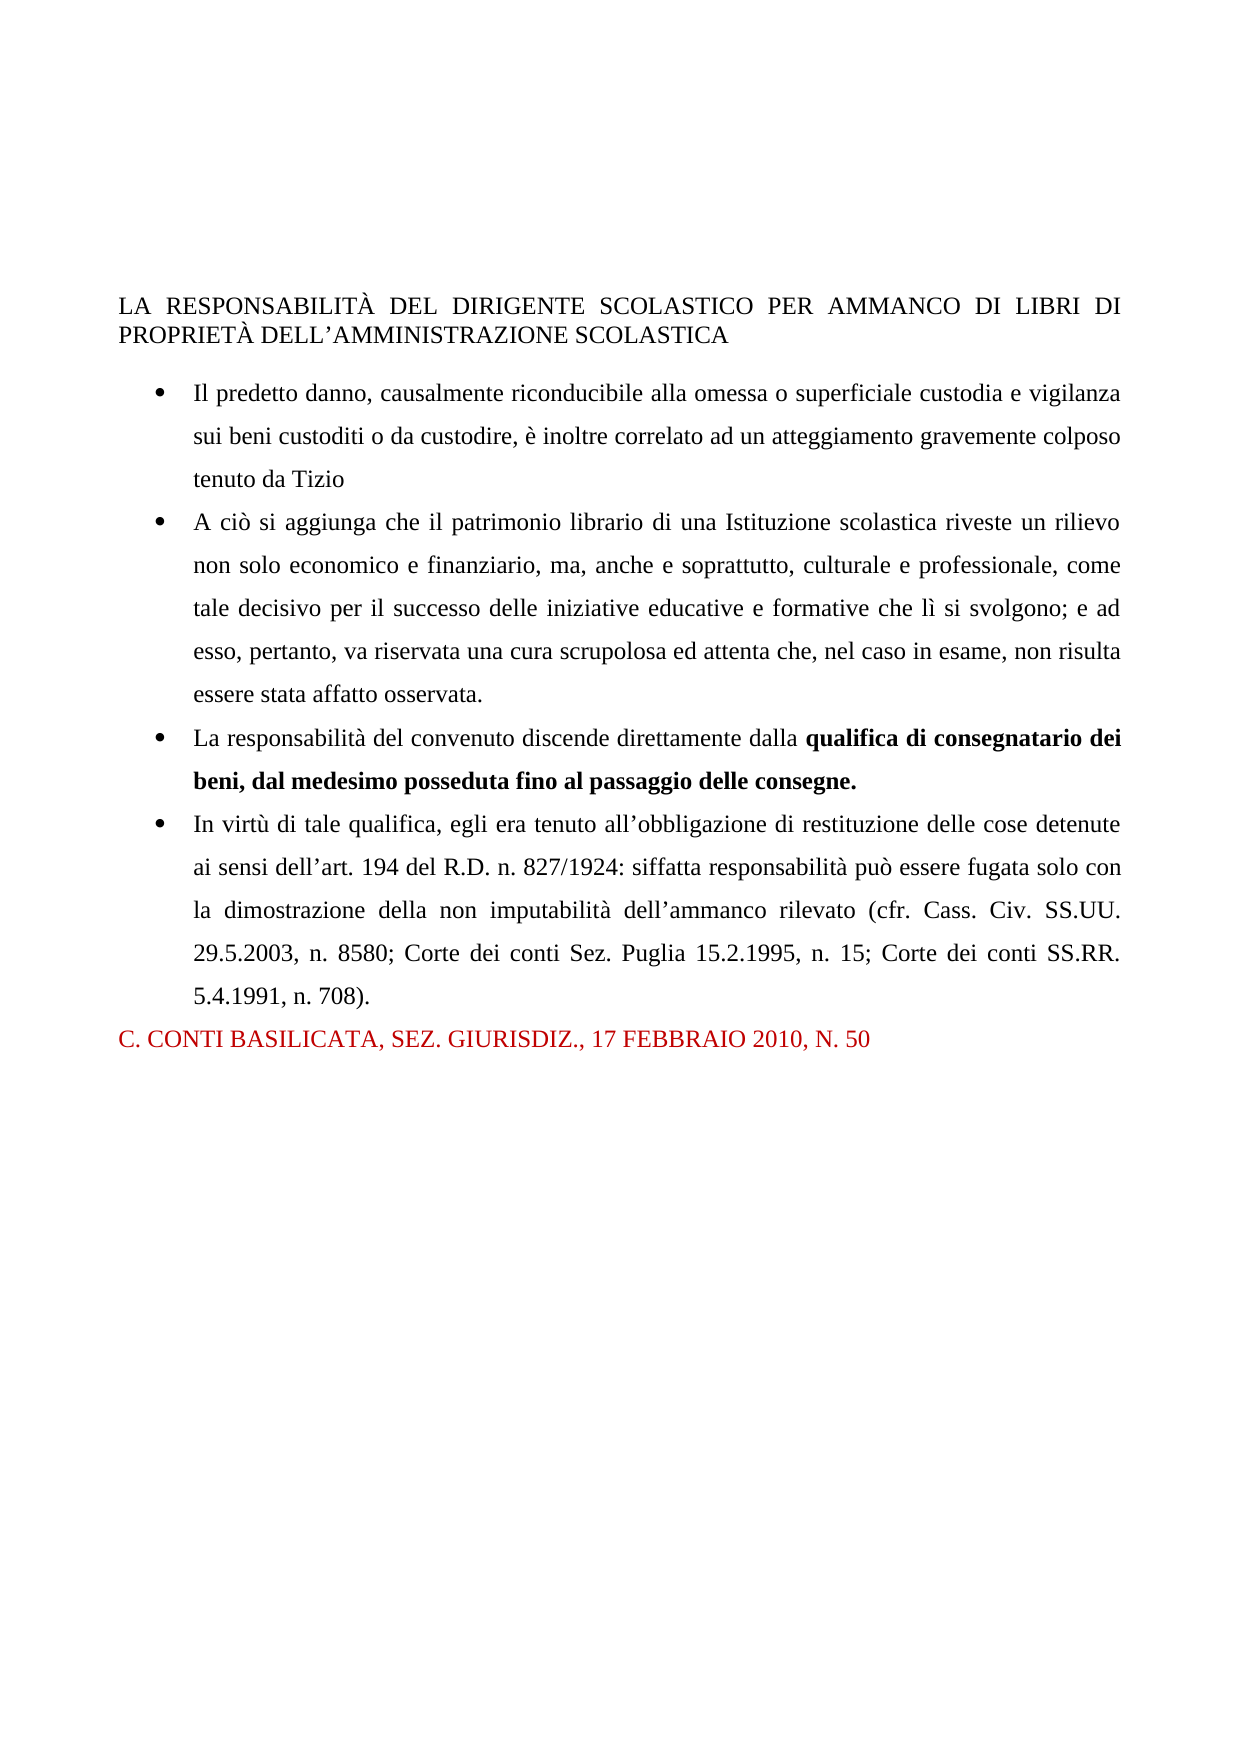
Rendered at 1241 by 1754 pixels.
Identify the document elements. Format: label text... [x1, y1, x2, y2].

list La responsabilità del convenuto discende direttamente dalla qualifica di consegnatario dei beni, dal medesimo posseduta fino al passaggio delle consegne. [156, 723, 1122, 794]
text LA RESPONSABILITÀ DEL DIRIGENTE SCOLASTICO PER AMMANCO DI LIBRI DI PROPRIETÀ DELL’AMMINISTRAZIONE SCOLASTICA [118, 291, 1122, 349]
list A ciò si aggiunga che il patrimonio librario di una Istituzione scolastica riveste un rilievo non solo economico e finanziario, ma, anche e soprattutto, culturale e professionale, come tale decisivo per il successo delle iniziative educative e formative che lì si svolgono; e ad esso, pertanto, va riservata una cura scrupolosa ed attenta che, nel caso in esame, non risulta essere stata affatto osservata. [156, 507, 1122, 708]
list Il predetto danno, causalmente riconducibile alla omessa o superficiale custodia e vigilanza sui beni custoditi o da custodire, è inoltre correlato ad un atteggiamento gravemente colposo tenuto da Tizio [156, 378, 1122, 493]
text C. CONTI BASILICATA, SEZ. GIURISDIZ., 17 FEBBRAIO 2010, N. 50 [118, 1024, 1122, 1053]
list In virtù di tale qualifica, egli era tenuto all’obbligazione di restituzione delle cose detenute ai sensi dell’art. 194 del R.D. n. 827/1924: siffatta responsabilità può essere fugata solo con la dimostrazione della non imputabilità dell’ammanco rilevato (cfr. Cass. Civ. SS.UU. 29.5.2003, n. 8580; Corte dei conti Sez. Puglia 15.2.1995, n. 15; Corte dei conti SS.RR. 5.4.1991, n. 708). [156, 809, 1122, 1010]
